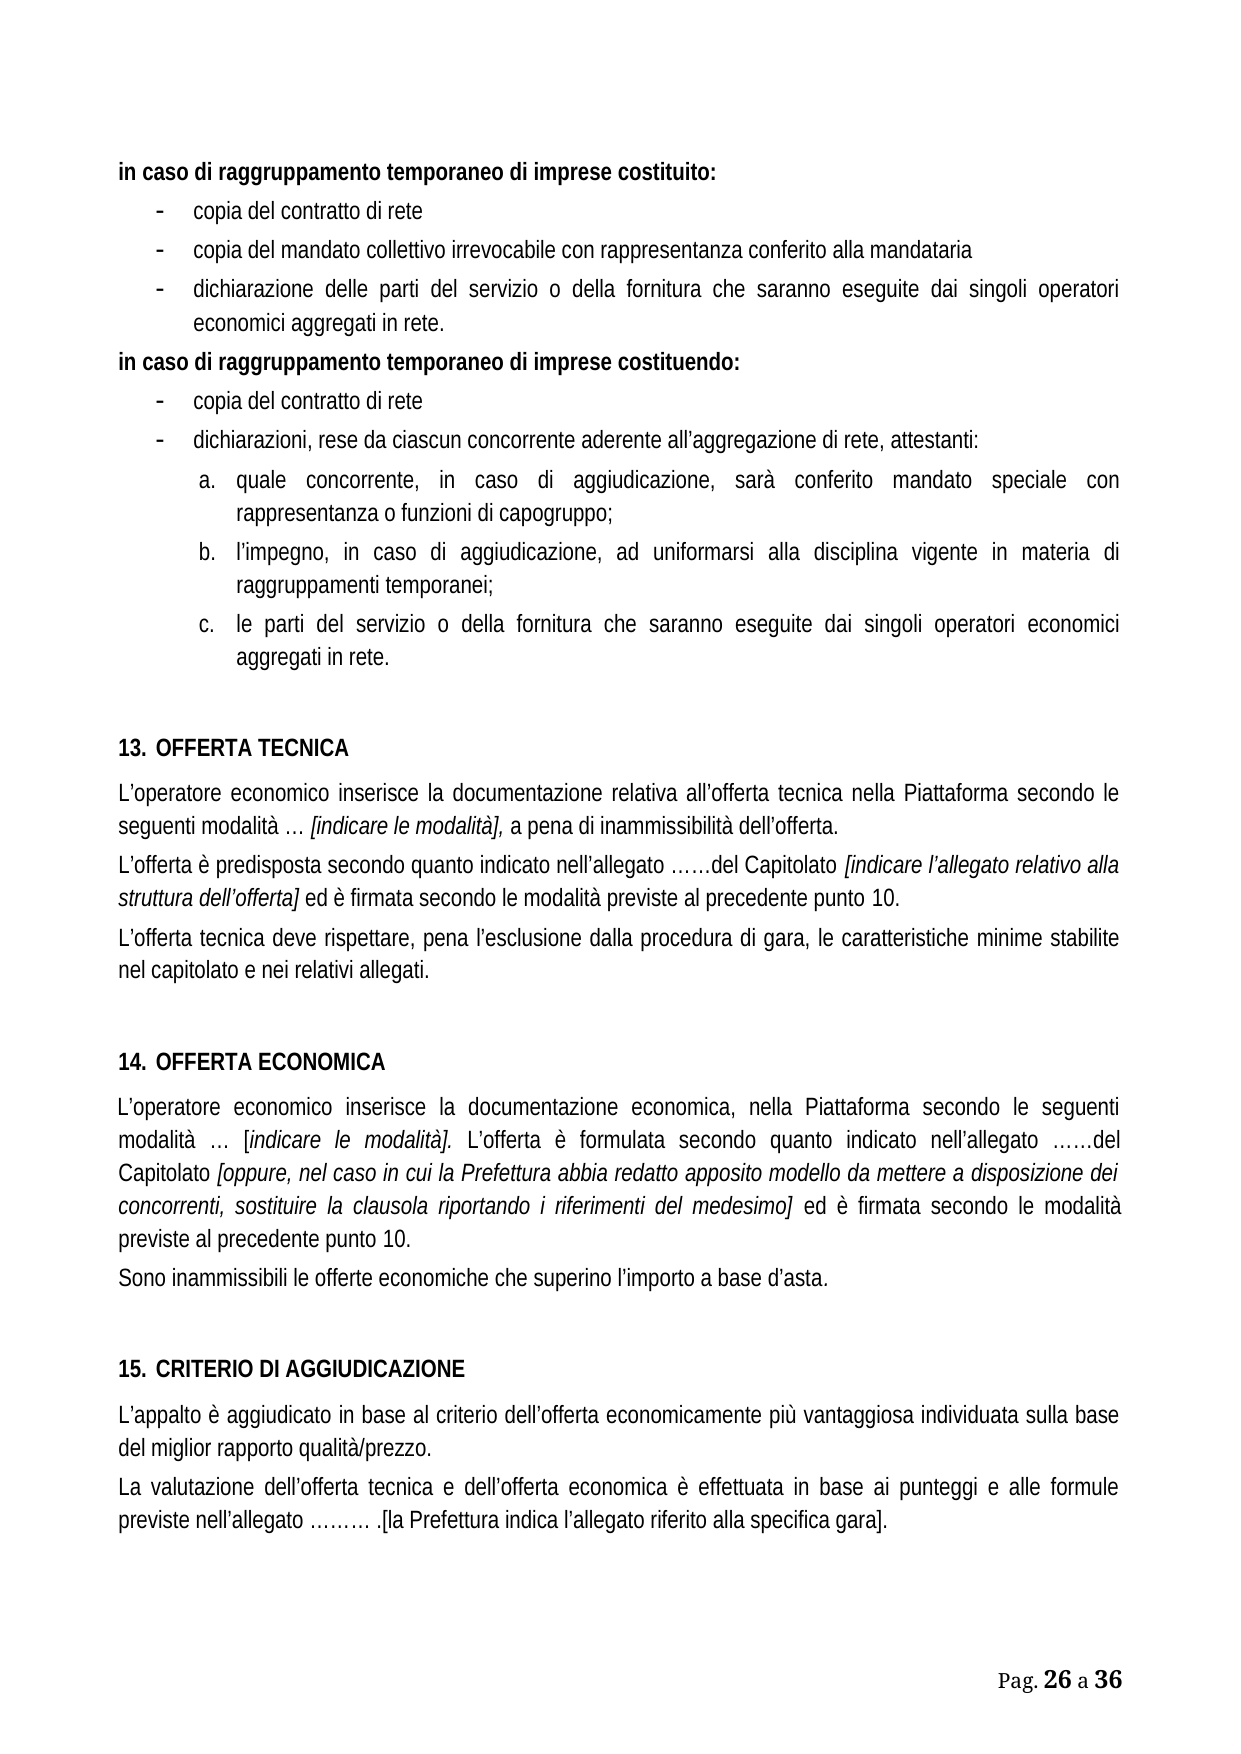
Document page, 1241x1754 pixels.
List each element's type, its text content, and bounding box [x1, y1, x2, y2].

text La valutazione dell’offerta tecnica e dell’offerta economica è effettuata in base ai punteggi e alle formule previste nell’allegato ……… .[la Prefettura indica l’allegato riferito alla specifica gara]. [118, 1472, 1122, 1533]
list copia del mandato collettivo irrevocabile con rappresentanza conferito alla mandataria [156, 235, 1122, 264]
text L’offerta tecnica deve rispettare, pena l’esclusione dalla procedura di gara, le caratteristiche minime stabilite nel capitolato e nei relativi allegati. [118, 923, 1122, 984]
list l’impegno, in caso di aggiudicazione, ad uniformarsi alla disciplina vigente in materia di raggruppamenti temporanei; [199, 537, 1122, 598]
text L’appalto è aggiudicato in base al criterio dell’offerta economicamente più vantaggiosa individuata sulla base del miglior rapporto qualità/prezzo. [118, 1400, 1122, 1461]
text L’offerta è predisposta secondo quanto indicato nell’allegato ……del Capitolato [indicare l’allegato relativo alla struttura dell’offerta] ed è firmata secondo le modalità previste al precedente punto 10. [118, 851, 1122, 912]
list copia del contratto di rete [156, 196, 1122, 224]
subtitle OFFERTA ECONOMICA [118, 1047, 1122, 1075]
list le parti del servizio o della fornitura che saranno eseguite dai singoli operatori economici aggregati in rete. [199, 609, 1122, 670]
text Sono inammissibili le offerte economiche che superino l’importo a base d’asta. [118, 1263, 1122, 1292]
text L’operatore economico inserisce la documentazione economica, nella Piattaforma secondo le seguenti modalità … [indicare le modalità]. L’offerta è formulata secondo quanto indicato nell’allegato ……del Capitolato [oppure, nel caso in cui la Prefettura abbia redatto apposito modello da mettere a disposizione dei concorrenti, sostituire la clausola riportando i riferimenti del medesimo] ed è firmata secondo le modalità previste al precedente punto 10. [117, 1092, 1122, 1252]
text in caso di raggruppamento temporaneo di imprese costituendo: [118, 347, 1122, 375]
text L’operatore economico inserisce la documentazione relativa all’offerta tecnica nella Piattaforma secondo le seguenti modalità … [indicare le modalità], a pena di inammissibilità dell’offerta. [118, 778, 1122, 840]
list copia del contratto di rete [156, 386, 1122, 415]
text in caso di raggruppamento temporaneo di imprese costituito: [118, 157, 1122, 185]
list quale concorrente, in caso di aggiudicazione, sarà conferito mandato speciale con rappresentanza o funzioni di capogruppo; [199, 465, 1122, 526]
list dichiarazione delle parti del servizio o della fornitura che saranno eseguite dai singoli operatori economici aggregati in rete. [156, 274, 1122, 336]
subtitle OFFERTA TECNICA [118, 733, 1122, 762]
list dichiarazioni, rese da ciascun concorrente aderente all’aggregazione di rete, attestanti: [156, 425, 1122, 454]
subtitle CRITERIO DI AGGIUDICAZIONE [118, 1354, 1122, 1383]
